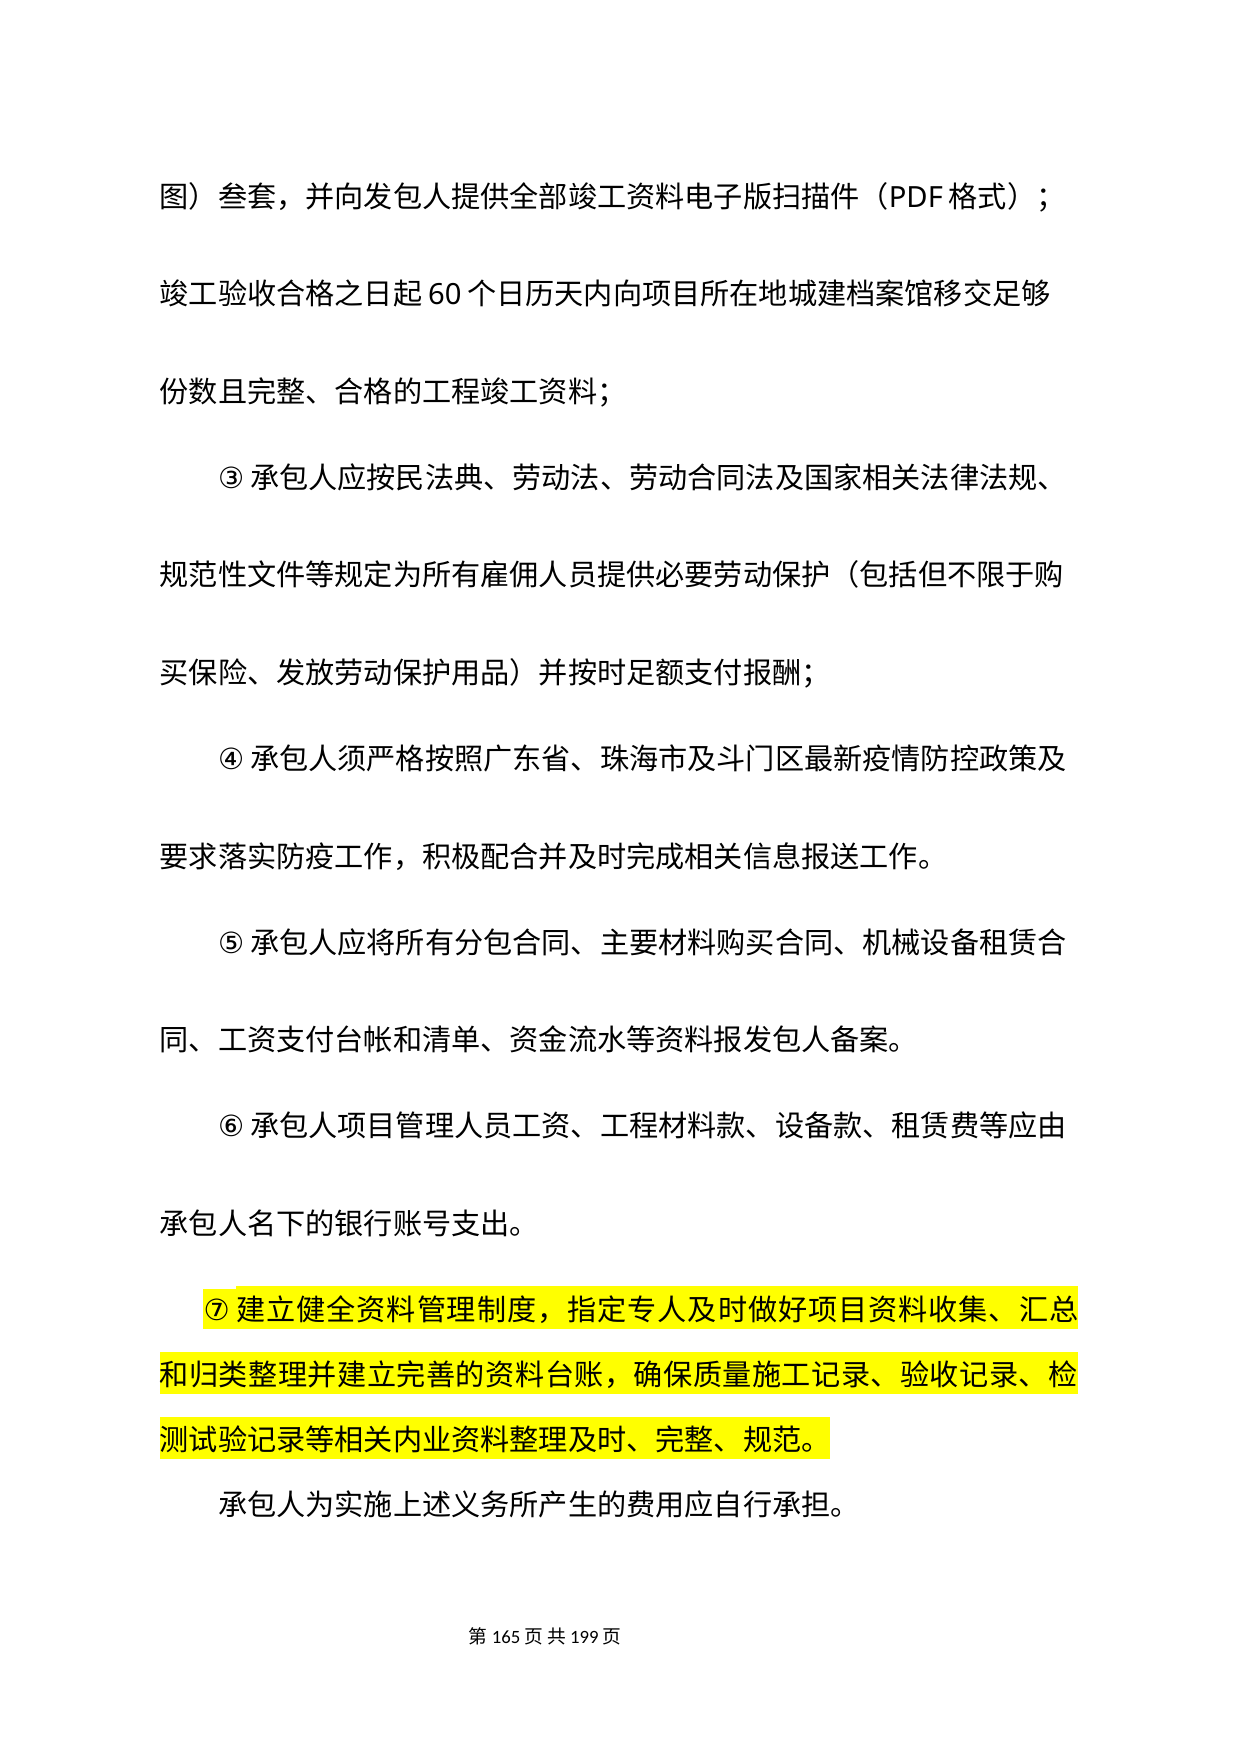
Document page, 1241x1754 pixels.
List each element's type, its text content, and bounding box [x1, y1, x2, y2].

text ⑤承包人应将所有分包合同、主要材料购买合同、机械设备租赁合同、工资支付台帐和清单、资金流水等资料报发包人备案。 [159, 908, 1078, 1070]
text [159, 162, 1078, 422]
text ⑦建立健全资料管理制度，指定专人及时做好项目资料收集、汇总和归类整理并建立完善的资料台账，确保质量施工记录、验收记录、检测试验记录等相关内业资料整理及时、完整、规范。 [159, 1275, 1078, 1470]
text ④承包人须严格按照广东省、珠海市及斗门区最新疫情防控政策及要求落实防疫工作，积极配合并及时完成相关信息报送工作。 [159, 724, 1078, 887]
text ⑥承包人项目管理人员工资、工程材料款、设备款、租赁费等应由承包人名下的银行账号支出。 [159, 1092, 1078, 1254]
text 承包人为实施上述义务所产生的费用应自行承担。 [159, 1470, 1078, 1535]
text ③承包人应按民法典、劳动法、劳动合同法及国家相关法律法规、规范性文件等规定为所有雇佣人员提供必要劳动保护（包括但不限于购买保险、发放劳动保护用品）并按时足额支付报酬； [159, 443, 1078, 703]
